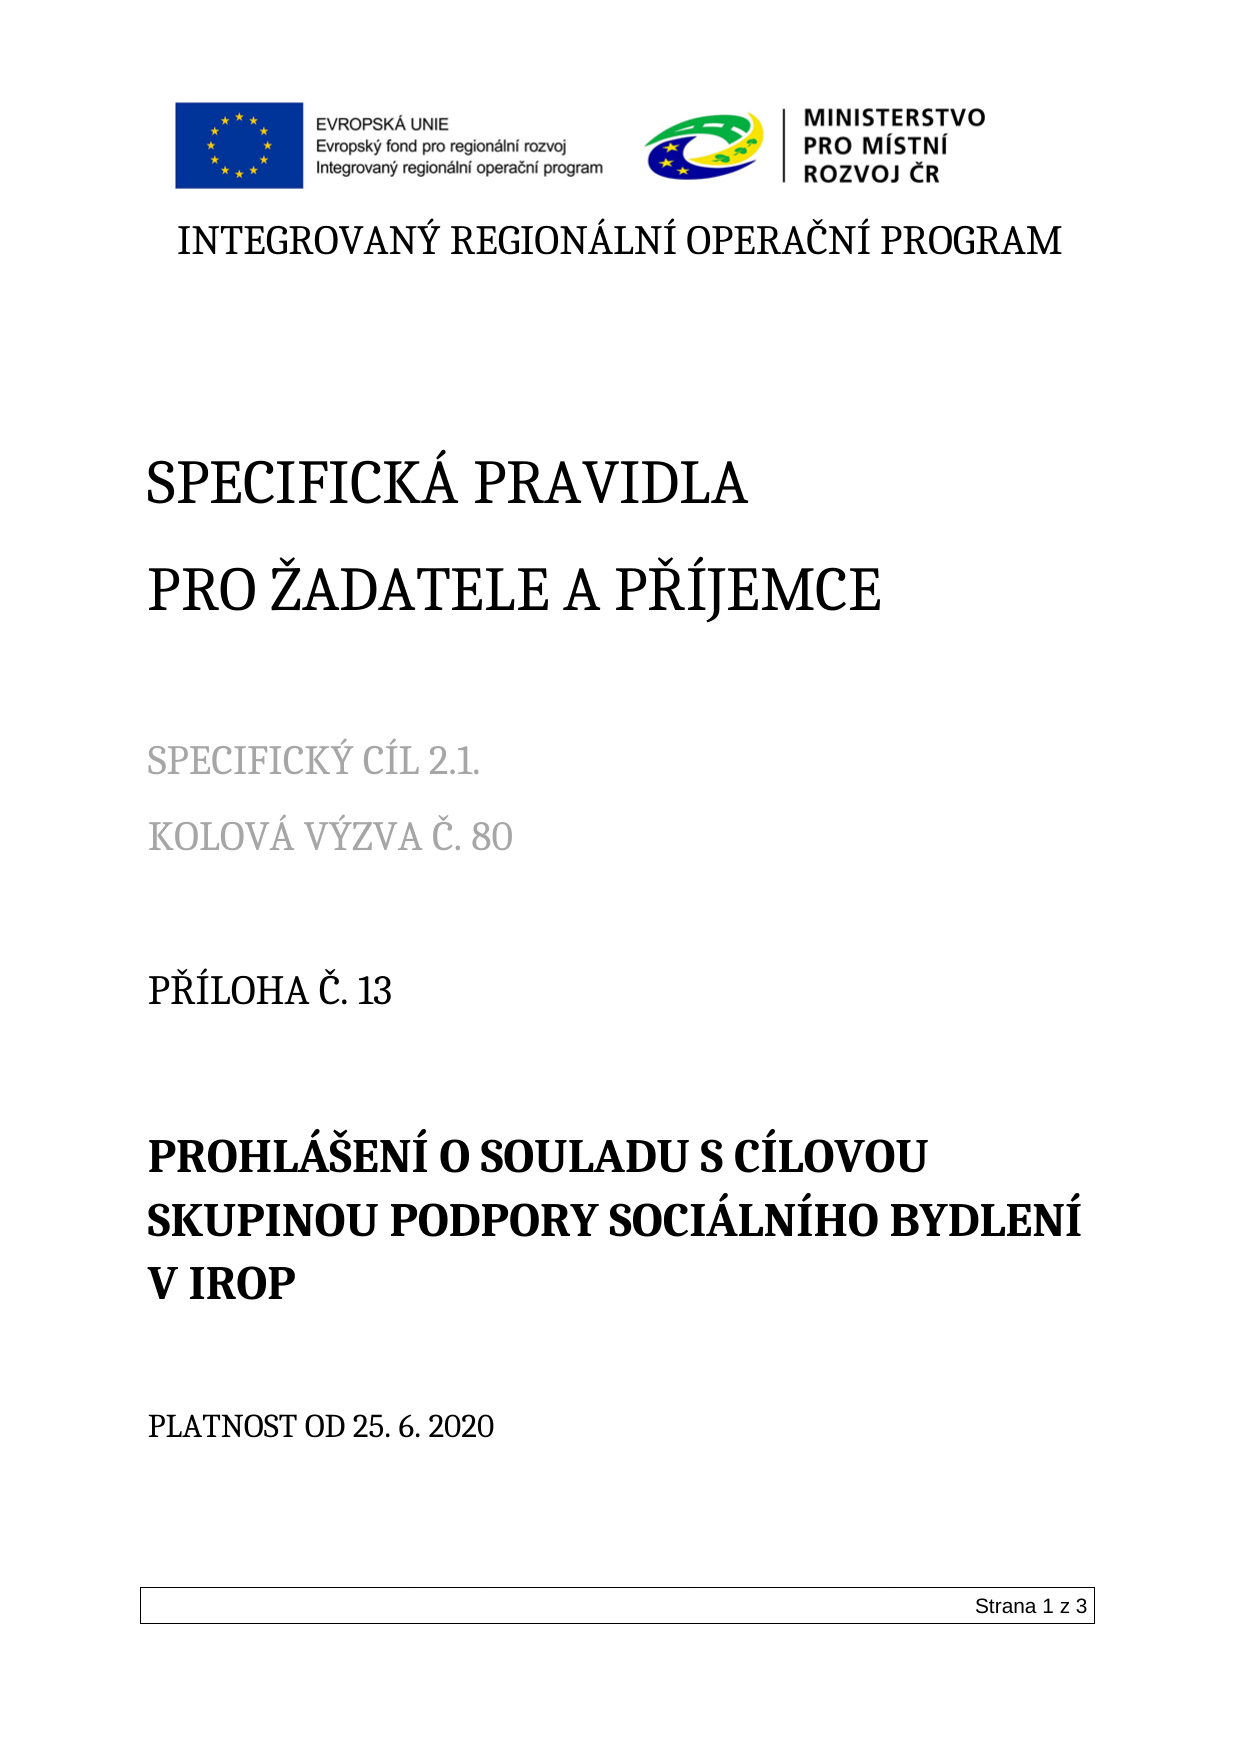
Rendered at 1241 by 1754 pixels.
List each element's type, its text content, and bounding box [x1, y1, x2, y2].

text Prohlášení o souladu s cílovou skupinou podpory sociálního bydlení v irop [148, 1130, 1093, 1312]
text INTEGROVANÝ REGIONÁLNÍ OPERAČNÍ PROGRAM [148, 217, 1093, 265]
text pLATNOST OD 25. 6. 2020 [148, 1407, 1093, 1446]
text SPECIFICKÁ PRAVIDLA [148, 447, 1093, 519]
text PŘÍLOHA Č. 13 [148, 967, 1093, 1015]
picture [147, 73, 1013, 217]
text kolová výzva č. 80 [148, 813, 1093, 861]
text PRO ŽADATELE A PŘÍJEMCE [148, 554, 1093, 626]
text SPECIFICKÝ CÍL 2.1. [148, 737, 1093, 785]
